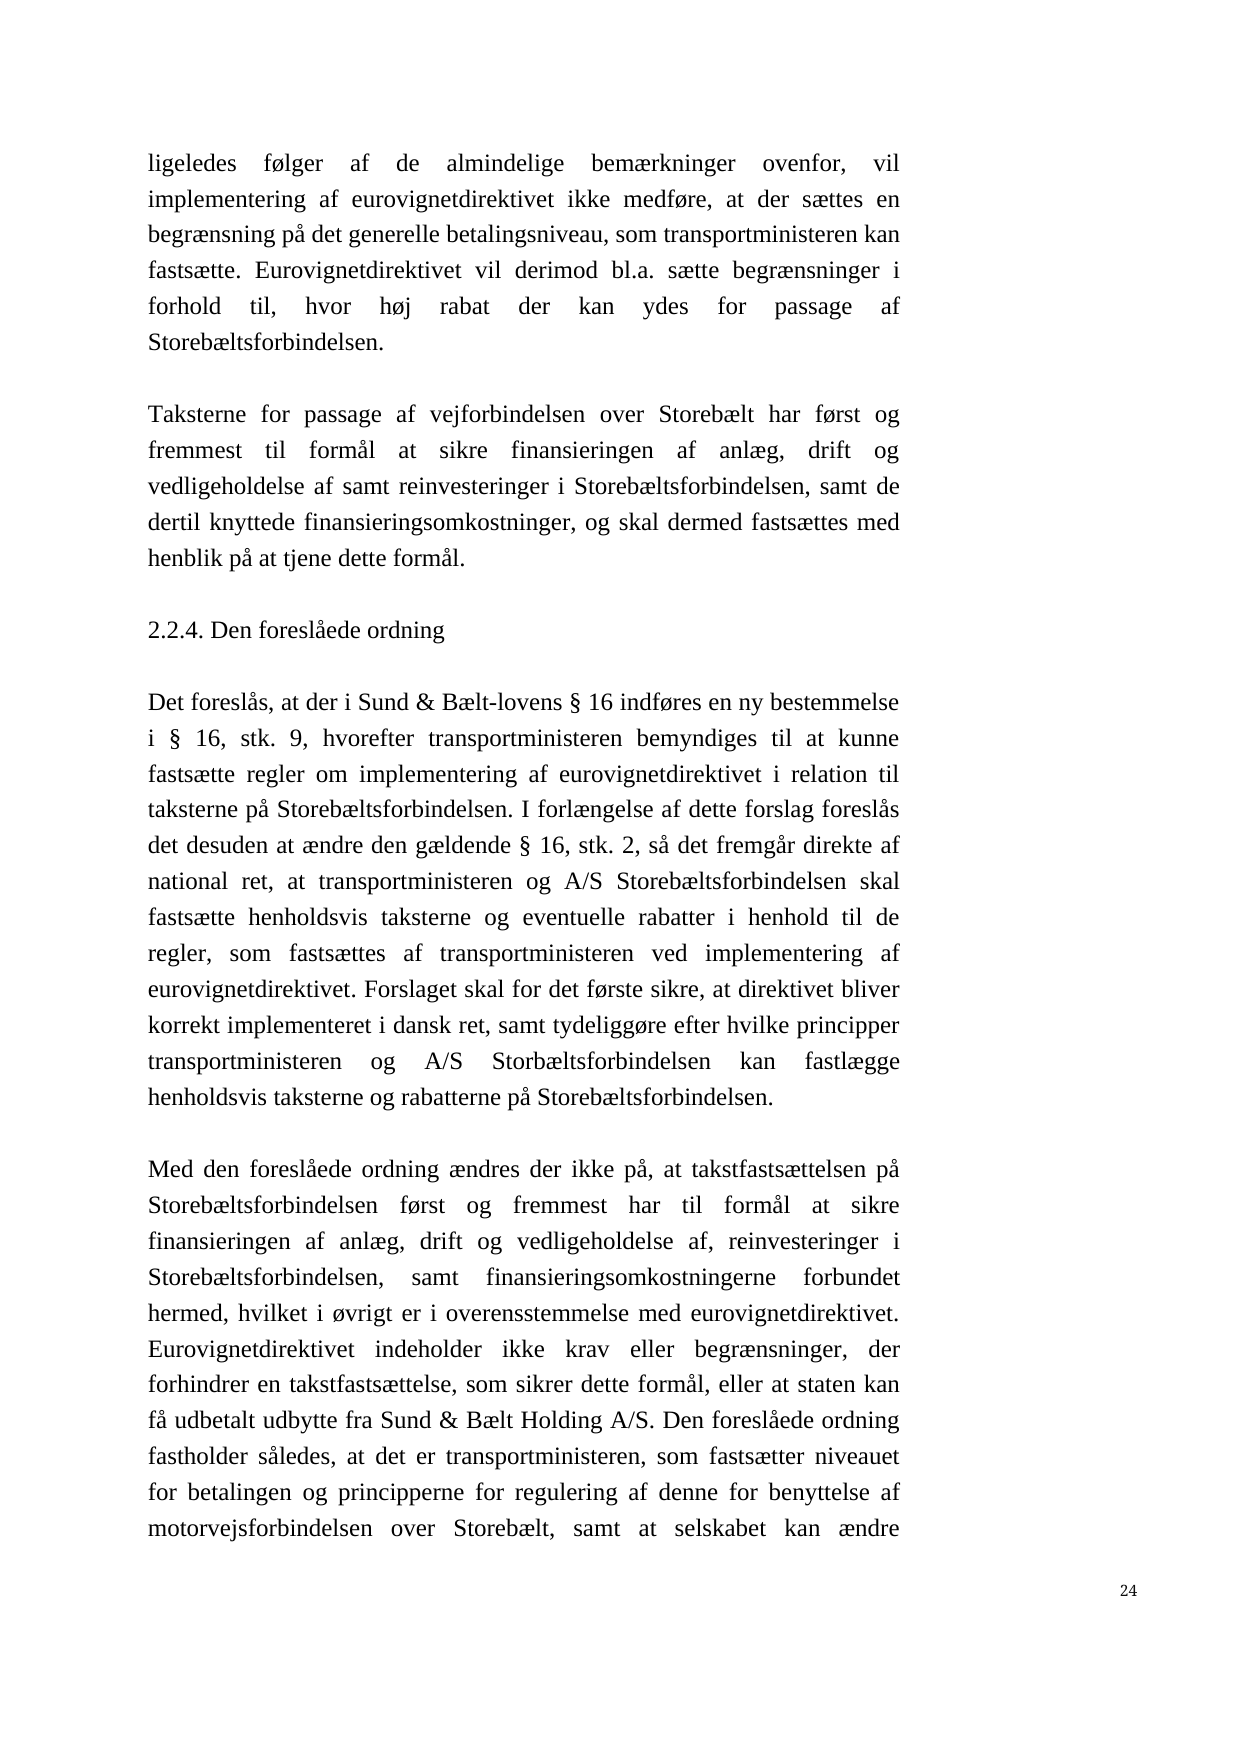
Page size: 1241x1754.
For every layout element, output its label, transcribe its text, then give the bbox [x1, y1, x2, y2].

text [148, 148, 901, 356]
text 2.2.4. Den foreslåede ordning [148, 615, 901, 644]
text Det foreslås, at der i Sund & Bælt-lovens § 16 indføres en ny bestemmelse i § 16, stk. 9, hvorefter transportministeren bemyndiges til at kunne fastsætte regler om implementering af eurovignetdirektivet i relation til taksterne på Storebæltsforbindelsen. I forlængelse af dette forslag foreslås det desuden at ændre den gældende § 16, stk. 2, så det fremgår direkte af national ret, at transportministeren og A/S Storebæltsforbindelsen skal fastsætte henholdsvis taksterne og eventuelle rabatter i henhold til de regler, som fastsættes af transportministeren ved implementering af eurovignetdirektivet. Forslaget skal for det første sikre, at direktivet bliver korrekt implementeret i dansk ret, samt tydeliggøre efter hvilke principper transportministeren og A/S Storbæltsforbindelsen kan fastlægge henholdsvis taksterne og rabatterne på Storebæltsforbindelsen. [148, 687, 901, 1111]
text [148, 1154, 901, 1542]
text Taksterne for passage af vejforbindelsen over Storebælt har først og fremmest til formål at sikre finansieringen af anlæg, drift og vedligeholdelse af samt reinvesteringer i Storebæltsforbindelsen, samt de dertil knyttede finansieringsomkostninger, og skal dermed fastsættes med henblik på at tjene dette formål. [148, 399, 901, 572]
